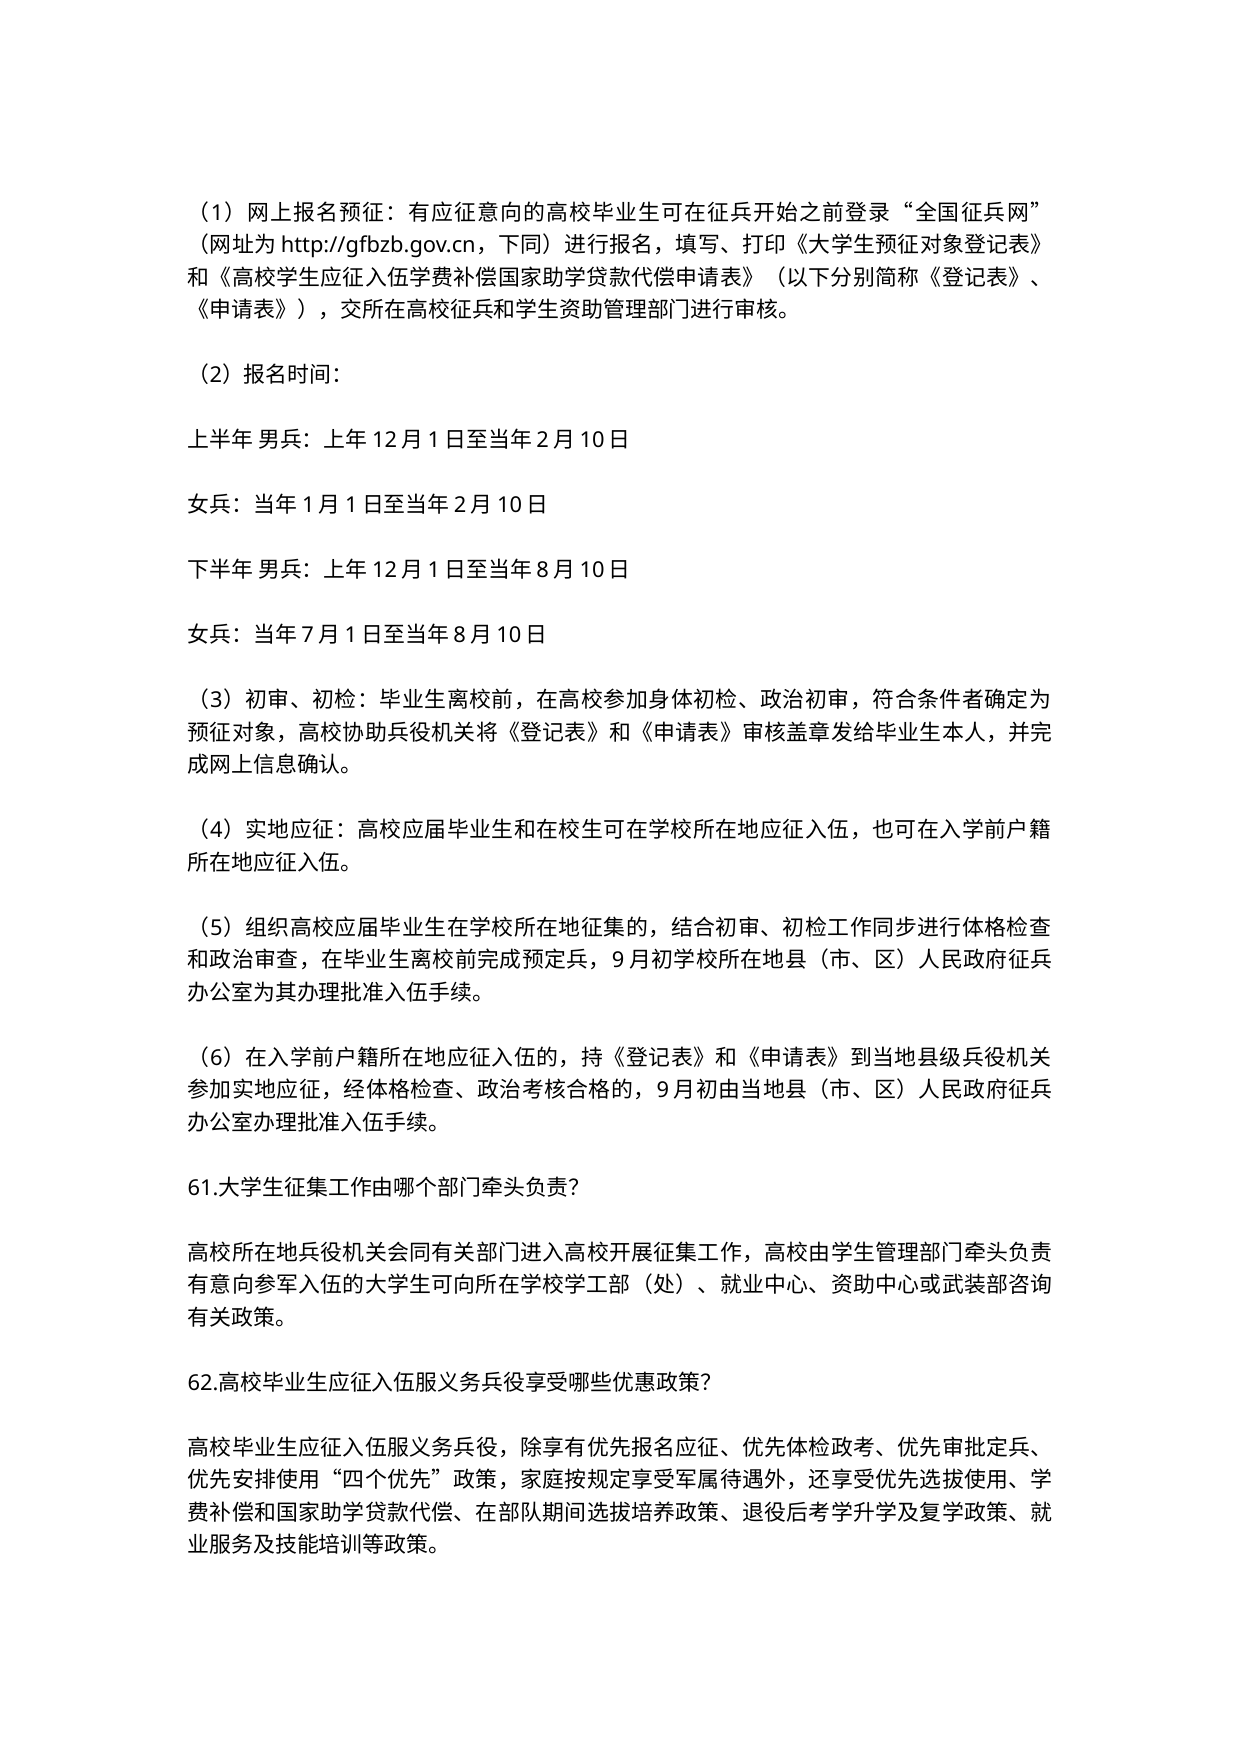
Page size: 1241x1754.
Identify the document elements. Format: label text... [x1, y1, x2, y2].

text （4）实地应征：高校应届毕业生和在校生可在学校所在地应征入伍，也可在入学前户籍所在地应征入伍。 [187, 812, 1053, 877]
text （1）网上报名预征：有应征意向的高校毕业生可在征兵开始之前登录“全国征兵网”（网址为http://gfbzb.gov.cn，下同）进行报名，填写、打印《大学生预征对象登记表》和《高校学生应征入伍学费补偿国家助学贷款代偿申请表》（以下分别简称《登记表》、《申请表》），交所在高校征兵和学生资助管理部门进行审核。 [187, 194, 1053, 324]
text （3）初审、初检：毕业生离校前，在高校参加身体初检、政治初审，符合条件者确定为预征对象，高校协助兵役机关将《登记表》和《申请表》审核盖章发给毕业生本人，并完成网上信息确认。 [187, 682, 1053, 779]
text （5）组织高校应届毕业生在学校所在地征集的，结合初审、初检工作同步进行体格检查和政治审查，在毕业生离校前完成预定兵，9月初学校所在地县（市、区）人民政府征兵办公室为其办理批准入伍手续。 [187, 909, 1053, 1007]
text 高校所在地兵役机关会同有关部门进入高校开展征集工作，高校由学生管理部门牵头负责，有意向参军入伍的大学生可向所在学校学工部（处）、就业中心、资助中心或武装部咨询有关政策。 [187, 1234, 1053, 1332]
text 62.高校毕业生应征入伍服义务兵役享受哪些优惠政策？ [187, 1364, 1053, 1397]
text （2）报名时间： [187, 357, 1053, 389]
text （6）在入学前户籍所在地应征入伍的，持《登记表》和《申请表》到当地县级兵役机关参加实地应征，经体格检查、政治考核合格的，9月初由当地县（市、区）人民政府征兵办公室办理批准入伍手续。 [187, 1039, 1053, 1137]
text 高校毕业生应征入伍服义务兵役，除享有优先报名应征、优先体检政考、优先审批定兵、优先安排使用“四个优先”政策，家庭按规定享受军属待遇外，还享受优先选拔使用、学费补偿和国家助学贷款代偿、在部队期间选拔培养政策、退役后考学升学及复学政策、就业服务及技能培训等政策。 [187, 1429, 1053, 1559]
text 女兵：当年 1月1日至当年2月10日 [187, 487, 1053, 519]
text 下半年 男兵：上年12月1日至当年8月10日 [187, 552, 1053, 584]
text 女兵：当年7月1日至当年8月10日 [187, 617, 1053, 649]
text 61.大学生征集工作由哪个部门牵头负责？ [187, 1169, 1053, 1202]
text 上半年 男兵：上年12月1日至当年2月10日 [187, 422, 1053, 454]
